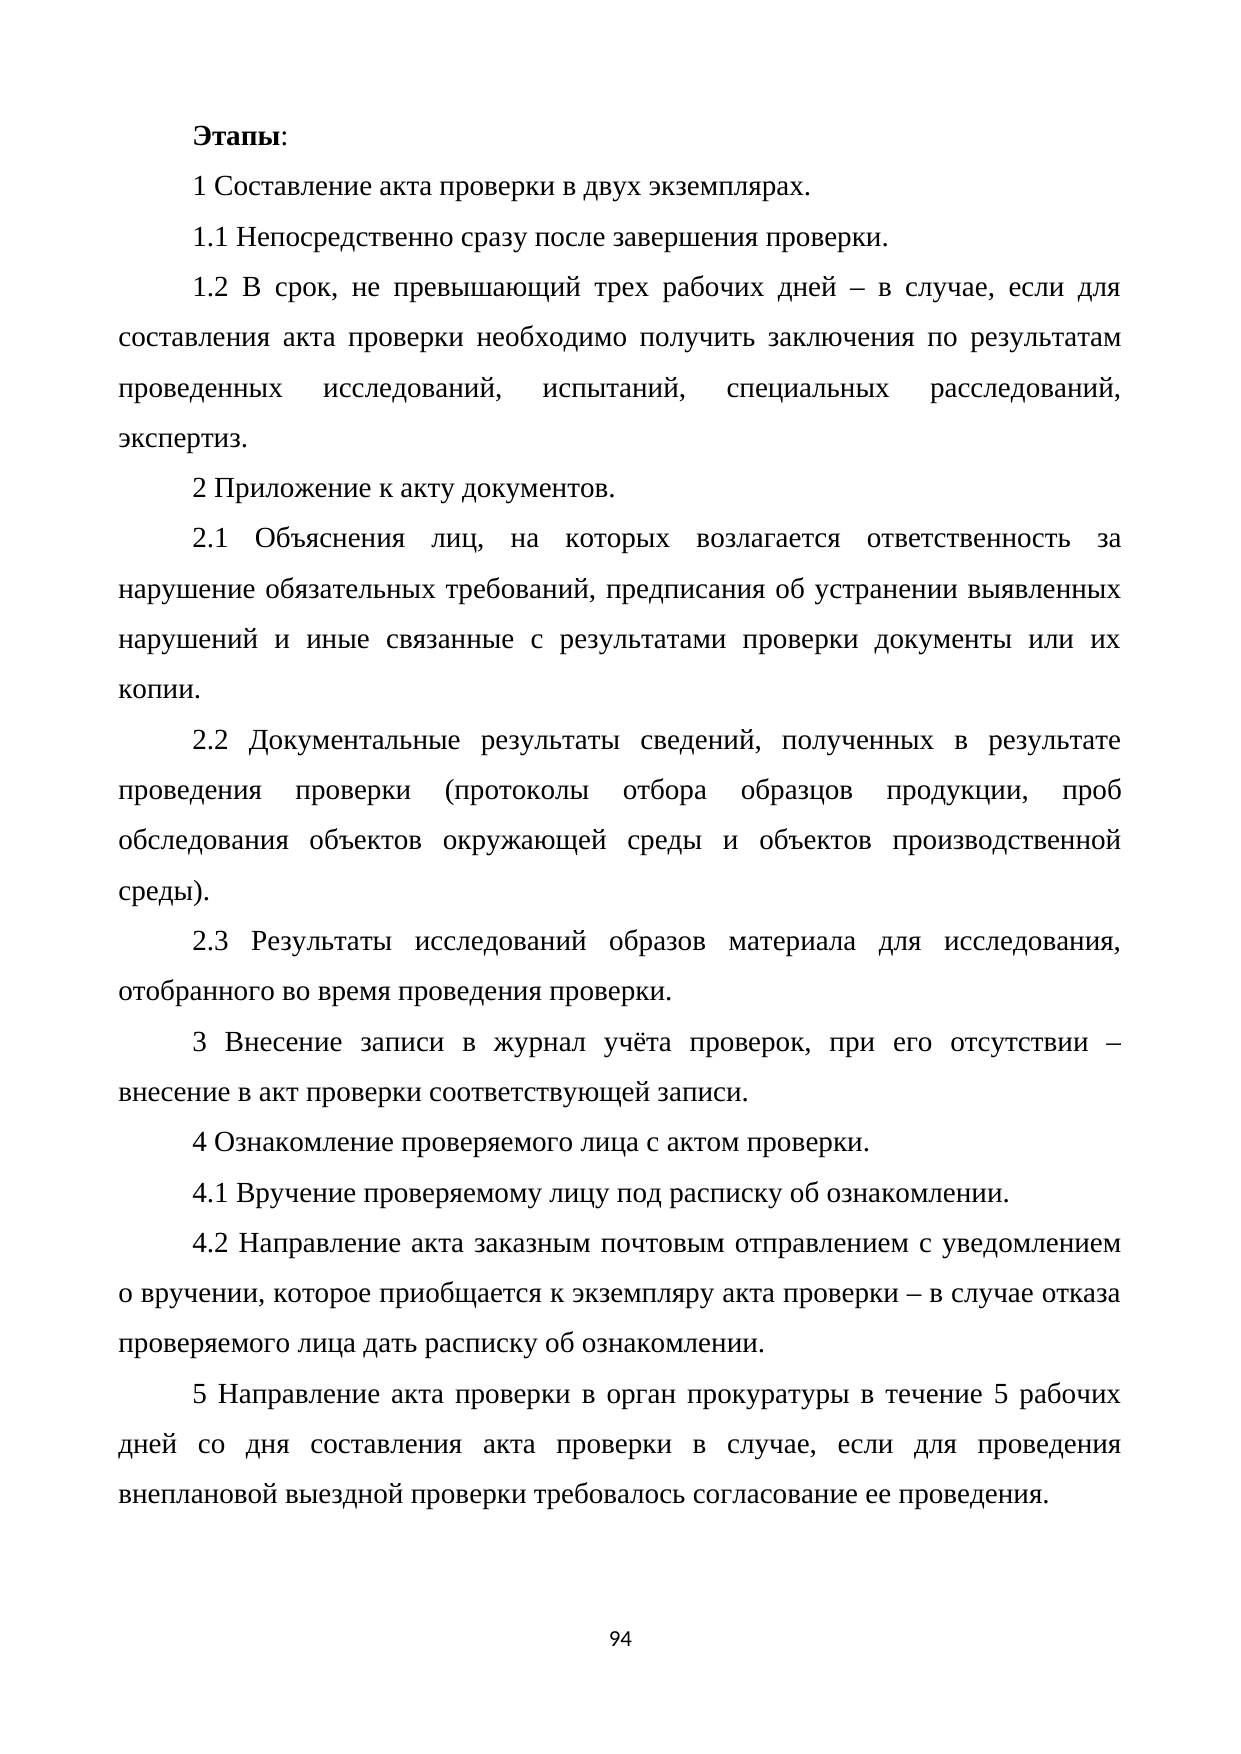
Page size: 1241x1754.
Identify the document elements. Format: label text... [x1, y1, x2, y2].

text 3 Внесение записи в журнал учёта проверок, при его отсутствии – внесение в акт проверки соответствующей записи. [118, 1024, 1122, 1108]
text 4 Ознакомление проверяемого лица с актом проверки. [118, 1124, 1122, 1158]
text 4.2 Направление акта заказным почтовым отправлением с уведомлением о вручении, которое приобщается к экземпляру акта проверки – в случае отказа проверяемого лица дать расписку об ознакомлении. [118, 1225, 1122, 1359]
text 1 Составление акта проверки в двух экземплярах. [118, 168, 1122, 202]
text 1.2 В срок, не превышающий трех рабочих дней – в случае, если для составления акта проверки необходимо получить заключения по результатам проведенных исследований, испытаний, специальных расследований, экспертиз. [118, 269, 1122, 453]
text 1.1 Непосредственно сразу после завершения проверки. [118, 219, 1122, 252]
text 2.2 Документальные результаты сведений, полученных в результате проведения проверки (протоколы отбора образцов продукции, проб обследования объектов окружающей среды и объектов производственной среды). [118, 722, 1122, 906]
text 2 Приложение к акту документов. [118, 470, 1122, 504]
text 4.1 Вручение проверяемому лицу под расписку об ознакомлении. [118, 1175, 1122, 1208]
text 2.3 Результаты исследований образов материала для исследования, отобранного во время проведения проверки. [118, 923, 1122, 1007]
text 5 Направление акта проверки в орган прокуратуры в течение 5 рабочих дней со дня составления акта проверки в случае, если для проведения внеплановой выездной проверки требовалось согласование ее проведения. [118, 1376, 1122, 1510]
text 2.1 Объяснения лиц, на которых возлагается ответственность за нарушение обязательных требований, предписания об устранении выявленных нарушений и иные связанные с результатами проверки документы или их копии. [118, 521, 1122, 705]
text Этапы: [118, 118, 1122, 152]
